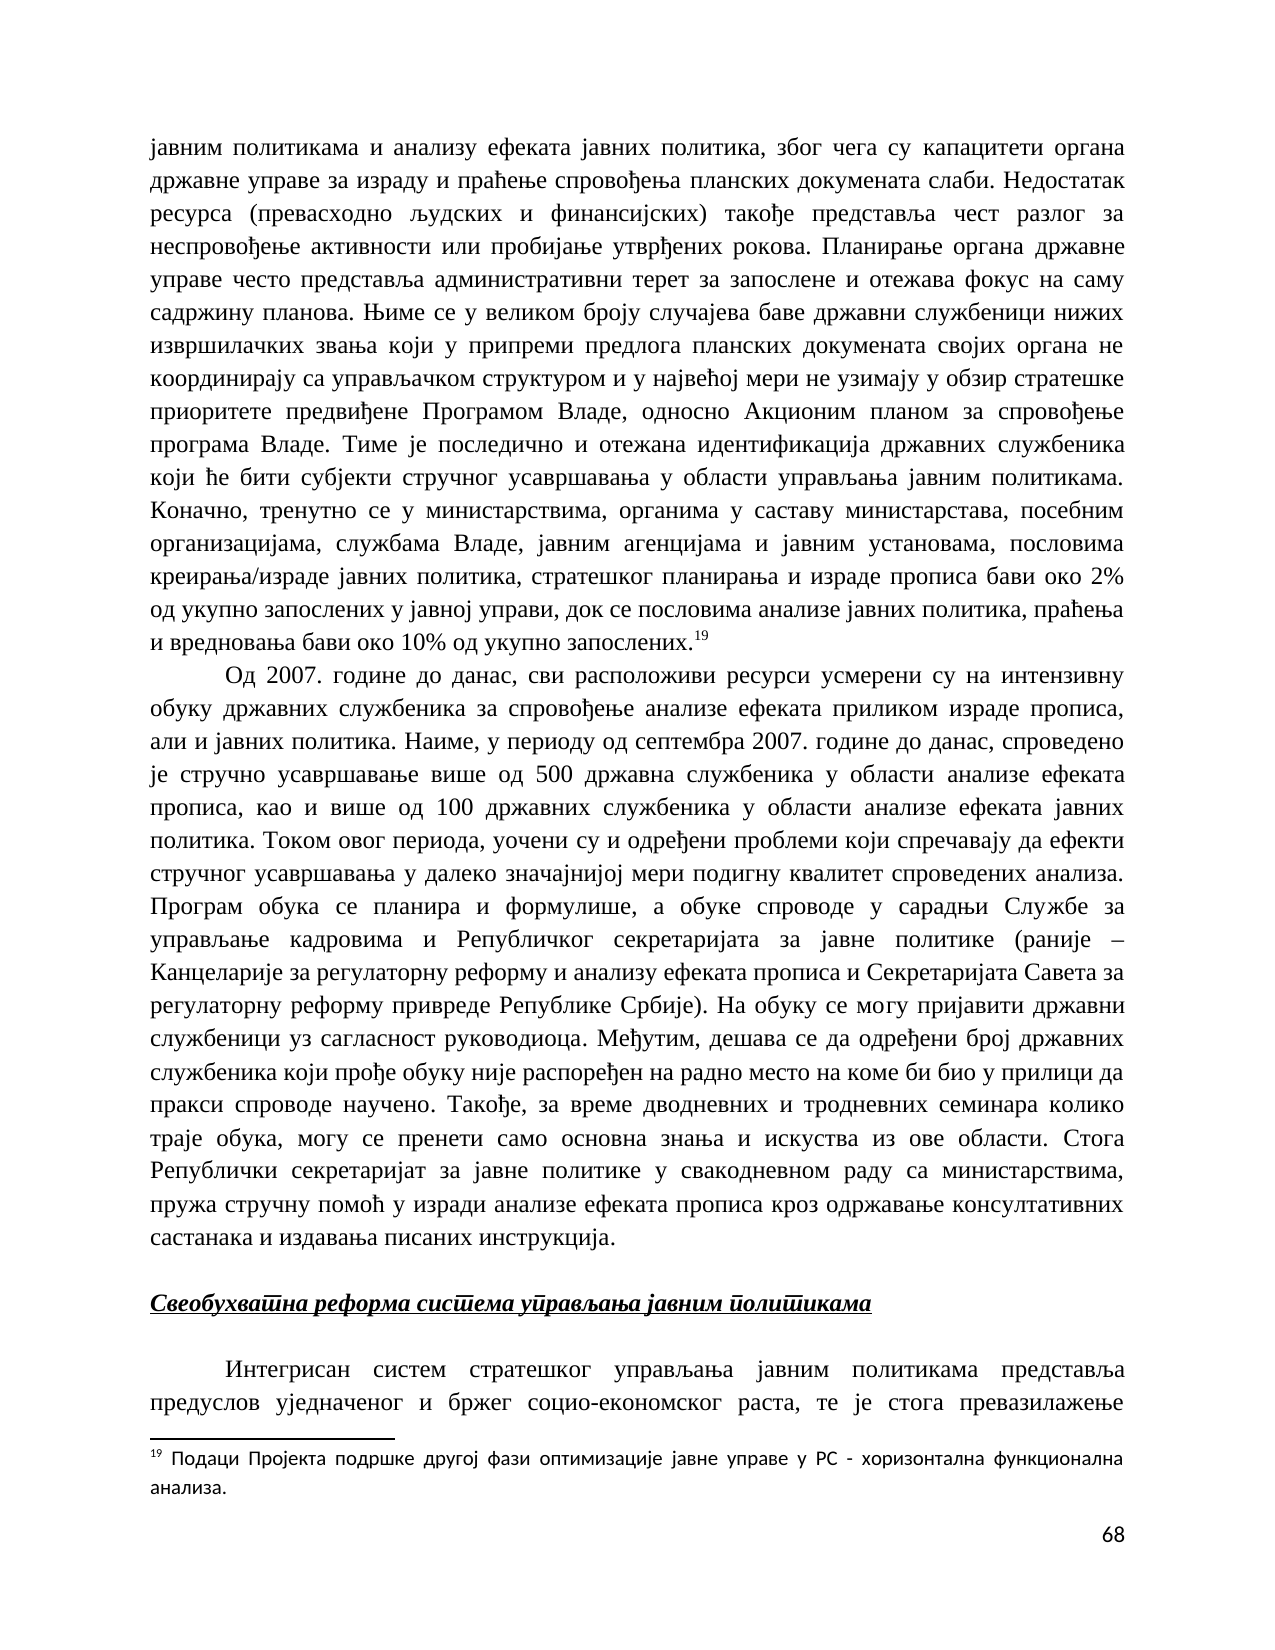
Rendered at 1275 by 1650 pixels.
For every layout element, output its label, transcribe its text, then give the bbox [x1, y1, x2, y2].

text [150, 1354, 1125, 1416]
text Од 2007. године до данас, сви расположиви ресурси усмерени су на интензивну обуку државних службеника за спровођење анализе ефеката приликом израде прописа, али и јавних политика. Наиме, у периоду од септембра 2007. године до данас, спроведено је стручно усавршавање више од 500 државна службеника у области анализе ефеката прописа, као и више од 100 државних службеника у области анализе ефеката јавних политика. Током овог периода, уочени су и одређени проблеми који спречавају да ефекти стручног усавршавања у далеко значајнијој мери подигну квалитет спроведених анализа. Програм обука се планира и формулише, а обуке спроводе у сарадњи Службе за управљање кадровима и Републичког секретаријата за јавне политике (раније – Канцеларије за регулаторну реформу и анализу ефеката прописа и Секретаријата Савета за регулаторну реформу привреде Републике Србије). На обуку се могу пријавити државни службеници уз сагласност руководиоца. Међутим, дешава се да одређени број државних службеника који прође обуку није распоређен на радно место на коме би био у прилици да пракси спроводе научено. Такође, за време дводневних и тродневних семинара колико траје обука, могу се пренети само основна знања и искуства из ове области. Стога Републички секретаријат за јавне политике у свакодневном раду са министарствима, пружа стручну помоћ у изради анализе ефеката прописа кроз одржавање консултативних састанака и издавања писаних инструкција. [150, 660, 1125, 1250]
text Свеобухватна реформа система управљања јавним политикама [150, 1288, 1125, 1316]
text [150, 132, 1125, 656]
